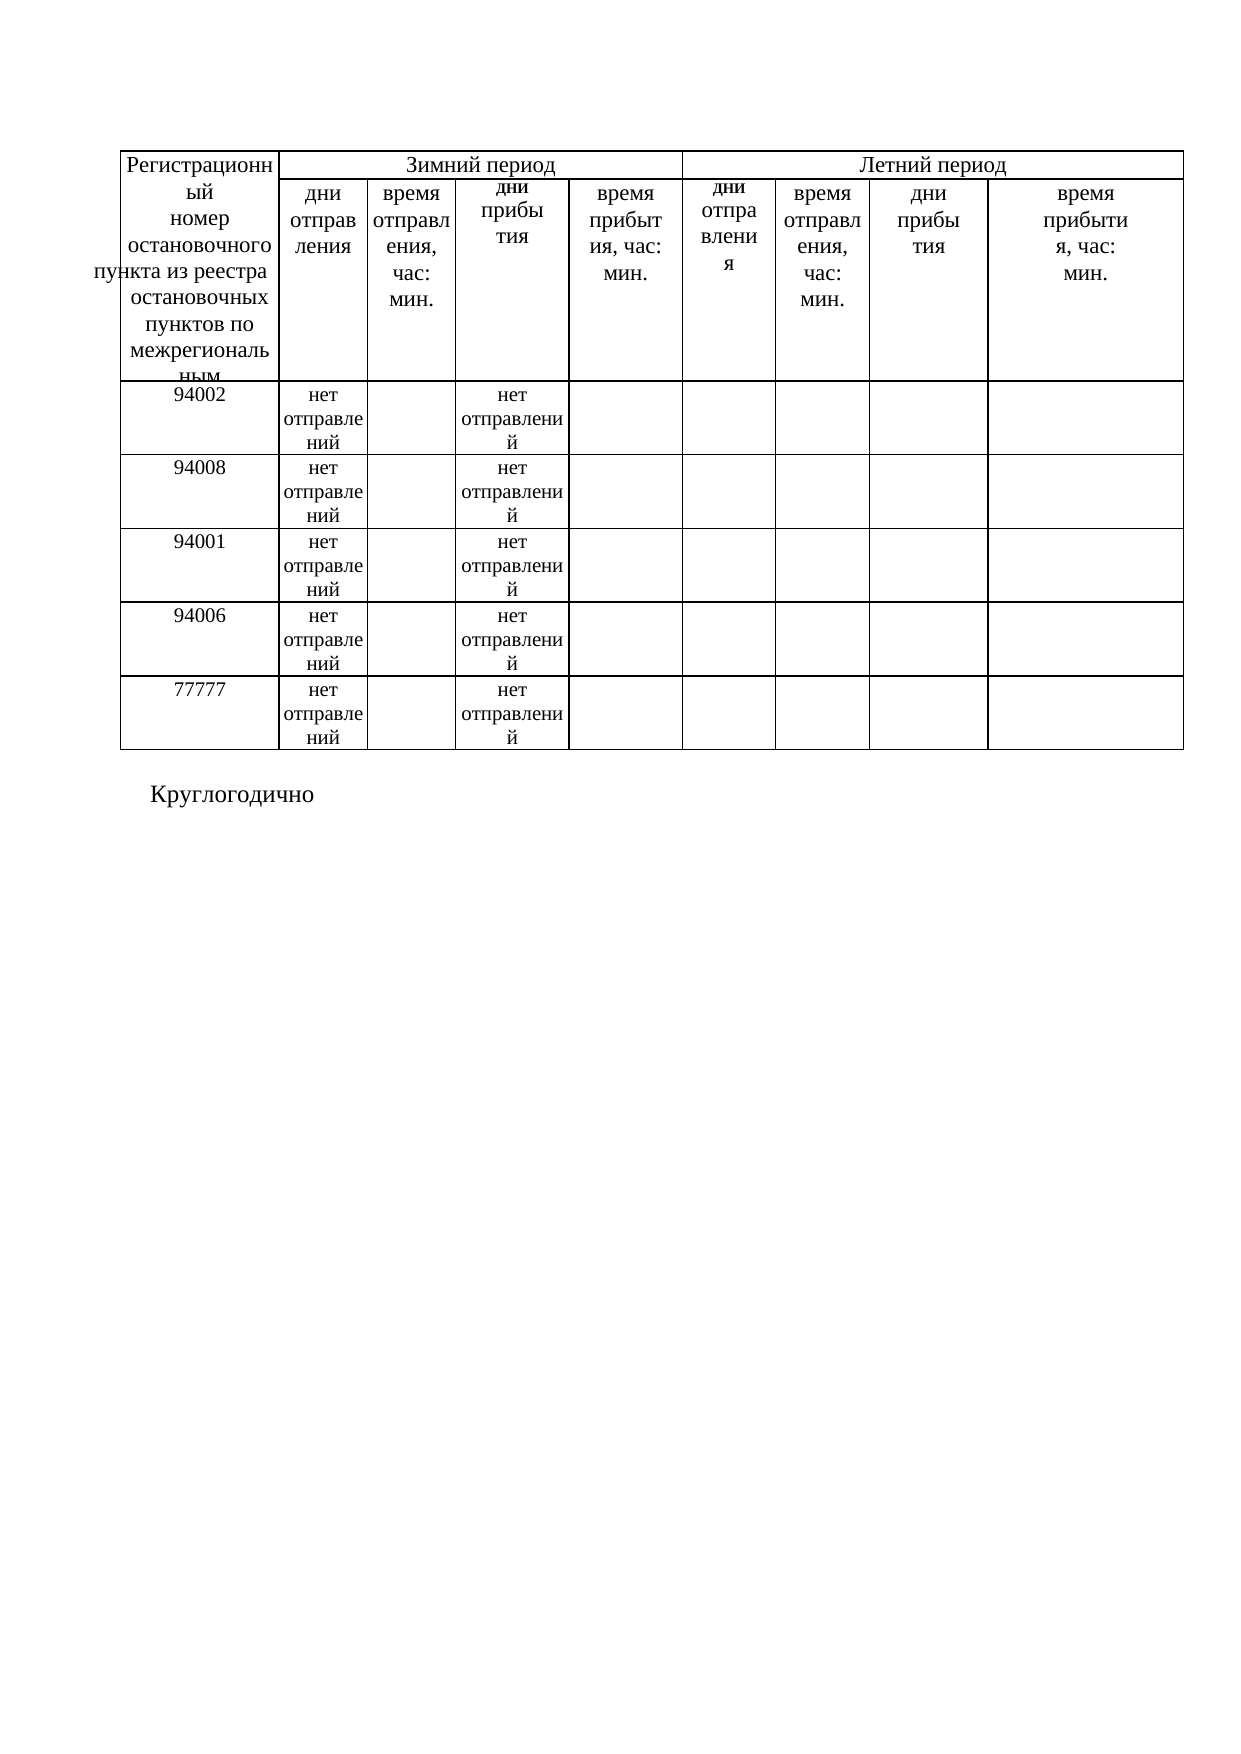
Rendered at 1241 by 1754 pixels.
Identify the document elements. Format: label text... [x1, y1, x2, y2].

table_cell [683, 677, 775, 749]
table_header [121, 152, 278, 380]
table_cell [570, 529, 682, 601]
table_cell 77777 [121, 677, 278, 749]
table_cell дни отправ ления [280, 180, 367, 380]
table_cell [989, 455, 1183, 527]
table_cell [870, 382, 987, 454]
table_cell [776, 455, 869, 527]
table_cell нет отправлений [280, 382, 367, 454]
table_cell [683, 603, 775, 675]
table_cell нет отправлений [280, 677, 367, 749]
table_cell [870, 677, 987, 749]
table_cell нет отправлений [280, 529, 367, 601]
table_cell время отправл ения, час: мин. [776, 180, 869, 380]
table_cell 94001 [121, 529, 278, 601]
table_cell время прибыти я, час: мин. [989, 180, 1183, 380]
table_cell [989, 603, 1183, 675]
table_cell [570, 455, 682, 527]
table_cell [570, 677, 682, 749]
table_cell [870, 529, 987, 601]
table_cell [368, 677, 455, 749]
table_cell нет отправлений [280, 455, 367, 527]
table_header Летний период [683, 152, 1183, 178]
table_cell [683, 455, 775, 527]
table_cell 94008 [121, 455, 278, 527]
table_cell дни прибы тия [870, 180, 987, 380]
table_cell нет отправлений [456, 677, 568, 749]
table_cell 94006 [121, 603, 278, 675]
table_header Зимний период [280, 152, 682, 178]
table_cell [570, 382, 682, 454]
table_cell [989, 382, 1183, 454]
table_cell нет отправлений [456, 455, 568, 527]
table_cell нет отправлений [456, 603, 568, 675]
table_cell [776, 382, 869, 454]
table_cell нет отправлений [456, 382, 568, 454]
table_cell [989, 529, 1183, 601]
table_cell ДНИ прибы тия [456, 180, 568, 380]
table_cell [570, 603, 682, 675]
table_cell [776, 529, 869, 601]
table_cell [989, 677, 1183, 749]
table_cell 94002 [121, 382, 278, 454]
table_cell [776, 677, 869, 749]
table_cell время отправл ения, час: мин. [368, 180, 455, 380]
table_cell ДНИ отпра влени я [683, 180, 775, 380]
table_cell [368, 382, 455, 454]
table_cell [870, 455, 987, 527]
table_cell [368, 603, 455, 675]
table_cell нет отправлений [456, 529, 568, 601]
table_cell [683, 529, 775, 601]
table_cell [368, 455, 455, 527]
table_cell нет отправлений [280, 603, 367, 675]
text Круглогодично [150, 779, 1090, 808]
table_cell [870, 603, 987, 675]
table_cell [683, 382, 775, 454]
table_cell [776, 603, 869, 675]
table_cell время прибыт ия, час: мин. [570, 180, 682, 380]
table_cell [368, 529, 455, 601]
